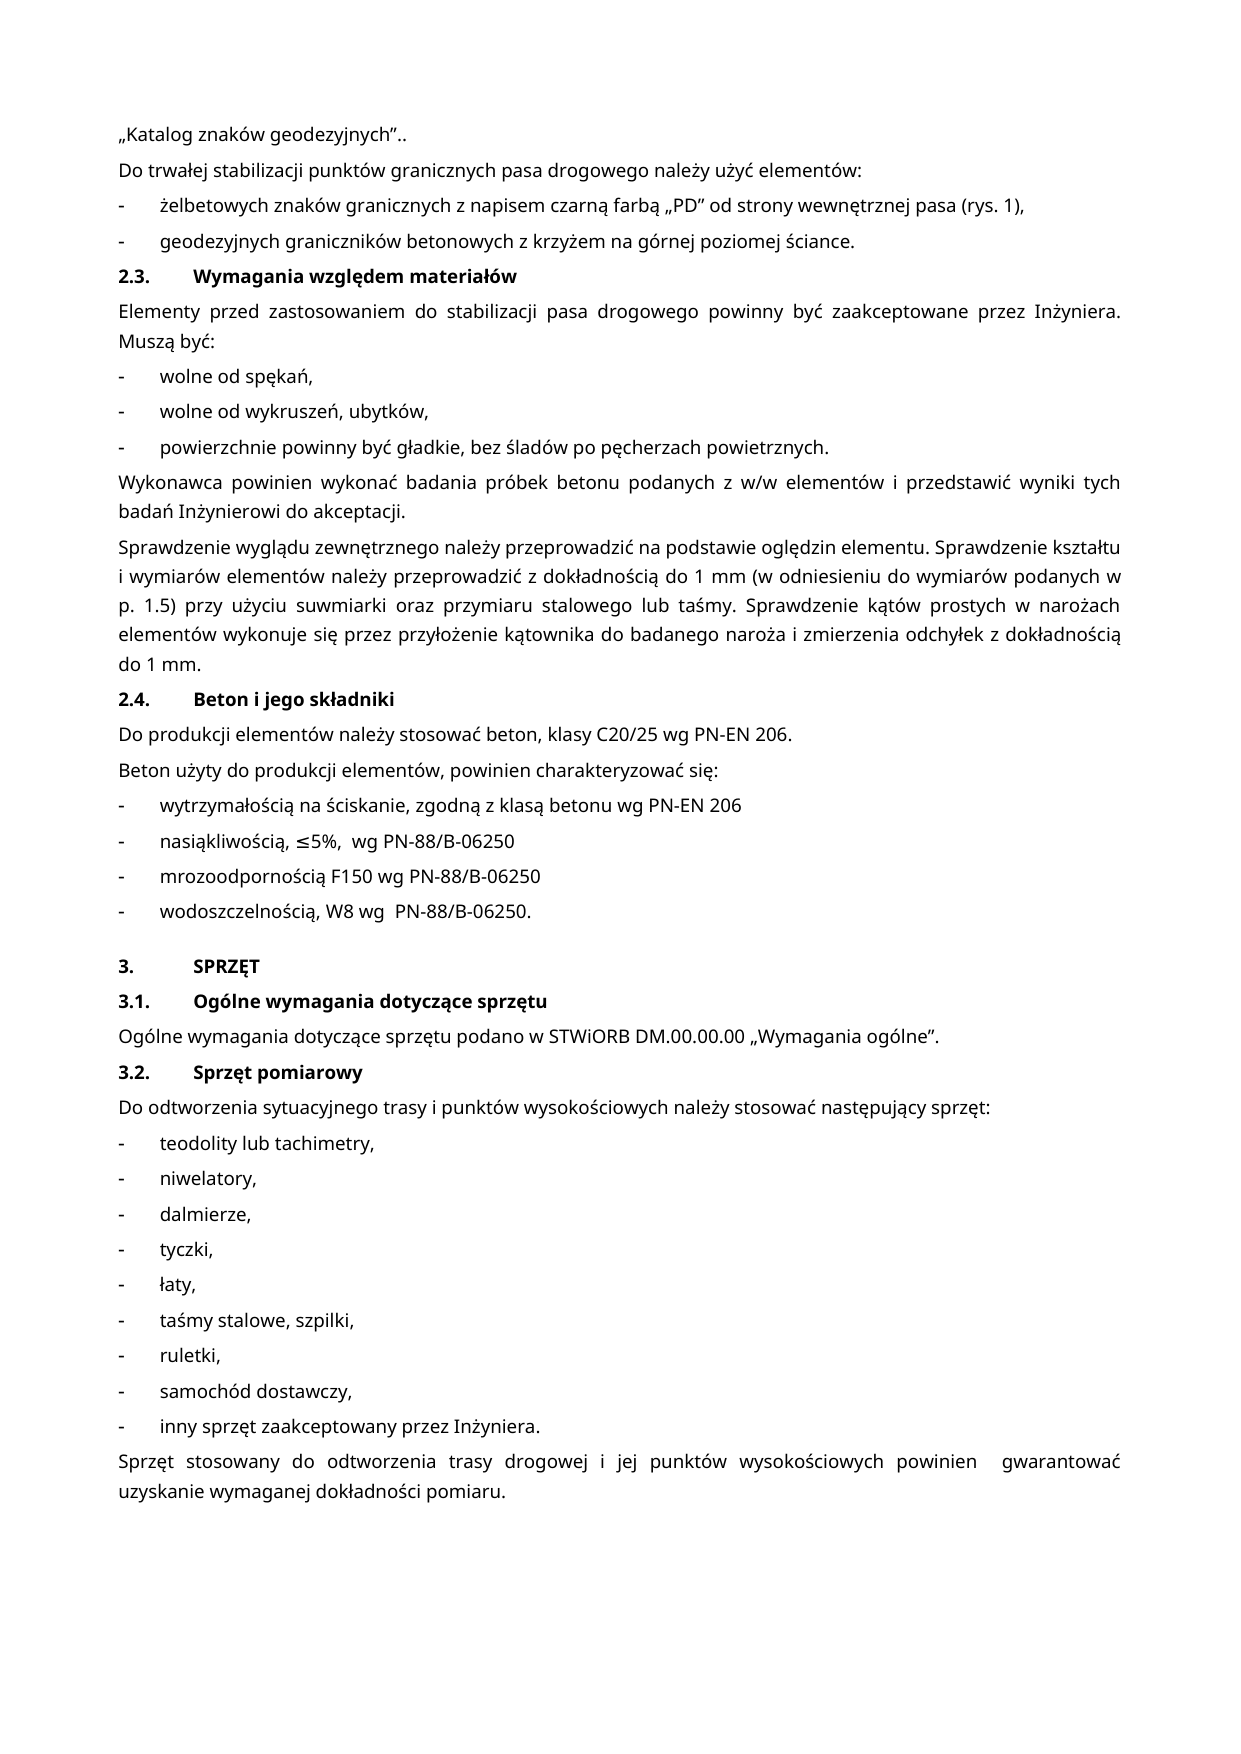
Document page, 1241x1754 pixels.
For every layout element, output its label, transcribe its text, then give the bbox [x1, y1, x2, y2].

list ruletki, [118, 1339, 1122, 1368]
list powierzchnie powinny być gładkie, bez śladów po pęcherzach powietrznych. [118, 431, 1122, 460]
list inny sprzęt zaakceptowany przez Inżyniera. [118, 1410, 1122, 1439]
list Sprzęt [118, 949, 1122, 978]
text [118, 118, 1122, 147]
text Sprawdzenie wyglądu zewnętrznego należy przeprowadzić na podstawie oględzin elementu. Sprawdzenie kształtu i wymiarów elementów należy przeprowadzić z dokładnością do 1 mm (w odniesieniu do wymiarów podanych w p. 1.5) przy użyciu suwmiarki oraz przymiaru stalowego lub taśmy. Sprawdzenie kątów prostych w narożach elementów wykonuje się przez przyłożenie kątownika do badanego naroża i zmierzenia odchyłek z dokładnością do 1 mm. [118, 531, 1122, 676]
text Elementy przed zastosowaniem do stabilizacji pasa drogowego powinny być zaakceptowane przez Inżyniera. Muszą być: [118, 295, 1122, 353]
list niwelatory, [118, 1162, 1122, 1191]
list taśmy stalowe, szpilki, [118, 1303, 1122, 1333]
list Ogólne wymagania dotyczące sprzętu [118, 985, 1122, 1014]
list Beton i jego składniki [118, 683, 1122, 712]
list Wymagania względem materiałów [118, 260, 1122, 289]
list żelbetowych znaków granicznych z napisem czarną farbą „PD” od strony wewnętrznej pasa (rys. 1), [118, 189, 1122, 218]
text Ogólne wymagania dotyczące sprzętu podano w STWiORB DM.00.00.00 „Wymagania ogólne”. [118, 1020, 1122, 1049]
text Sprzęt stosowany do odtworzenia trasy drogowej i jej punktów wysokościowych powinien gwarantować uzyskanie wymaganej dokładności pomiaru. [118, 1445, 1122, 1503]
list wolne od spękań, [118, 360, 1122, 389]
text Beton użyty do produkcji elementów, powinien charakteryzować się: [118, 753, 1122, 783]
list tyczki, [118, 1233, 1122, 1262]
text Do trwałej stabilizacji punktów granicznych pasa drogowego należy użyć elementów: [118, 153, 1122, 183]
list dalmierze, [118, 1197, 1122, 1226]
list Sprzęt pomiarowy [118, 1056, 1122, 1085]
list nasiąkliwością, ≤5%, wg PN-88/B-06250 [118, 824, 1122, 853]
list samochód dostawczy, [118, 1374, 1122, 1403]
text Do odtworzenia sytuacyjnego trasy i punktów wysokościowych należy stosować następujący sprzęt: [118, 1091, 1122, 1120]
list mrozoodpornością F150 wg PN-88/B-06250 [118, 860, 1122, 889]
list wytrzymałością na ściskanie, zgodną z klasą betonu wg PN-EN 206 [118, 789, 1122, 818]
list teodolity lub tachimetry, [118, 1126, 1122, 1156]
list wodoszczelnością, W8 wg PN-88/B-06250. [118, 895, 1122, 924]
list wolne od wykruszeń, ubytków, [118, 395, 1122, 424]
list geodezyjnych graniczników betonowych z krzyżem na górnej poziomej ściance. [118, 224, 1122, 253]
text Do produkcji elementów należy stosować beton, klasy C20/25 wg PN-EN 206. [118, 718, 1122, 747]
list łaty, [118, 1268, 1122, 1297]
text Wykonawca powinien wykonać badania próbek betonu podanych z w/w elementów i przedstawić wyniki tych badań Inżynierowi do akceptacji. [118, 466, 1122, 524]
